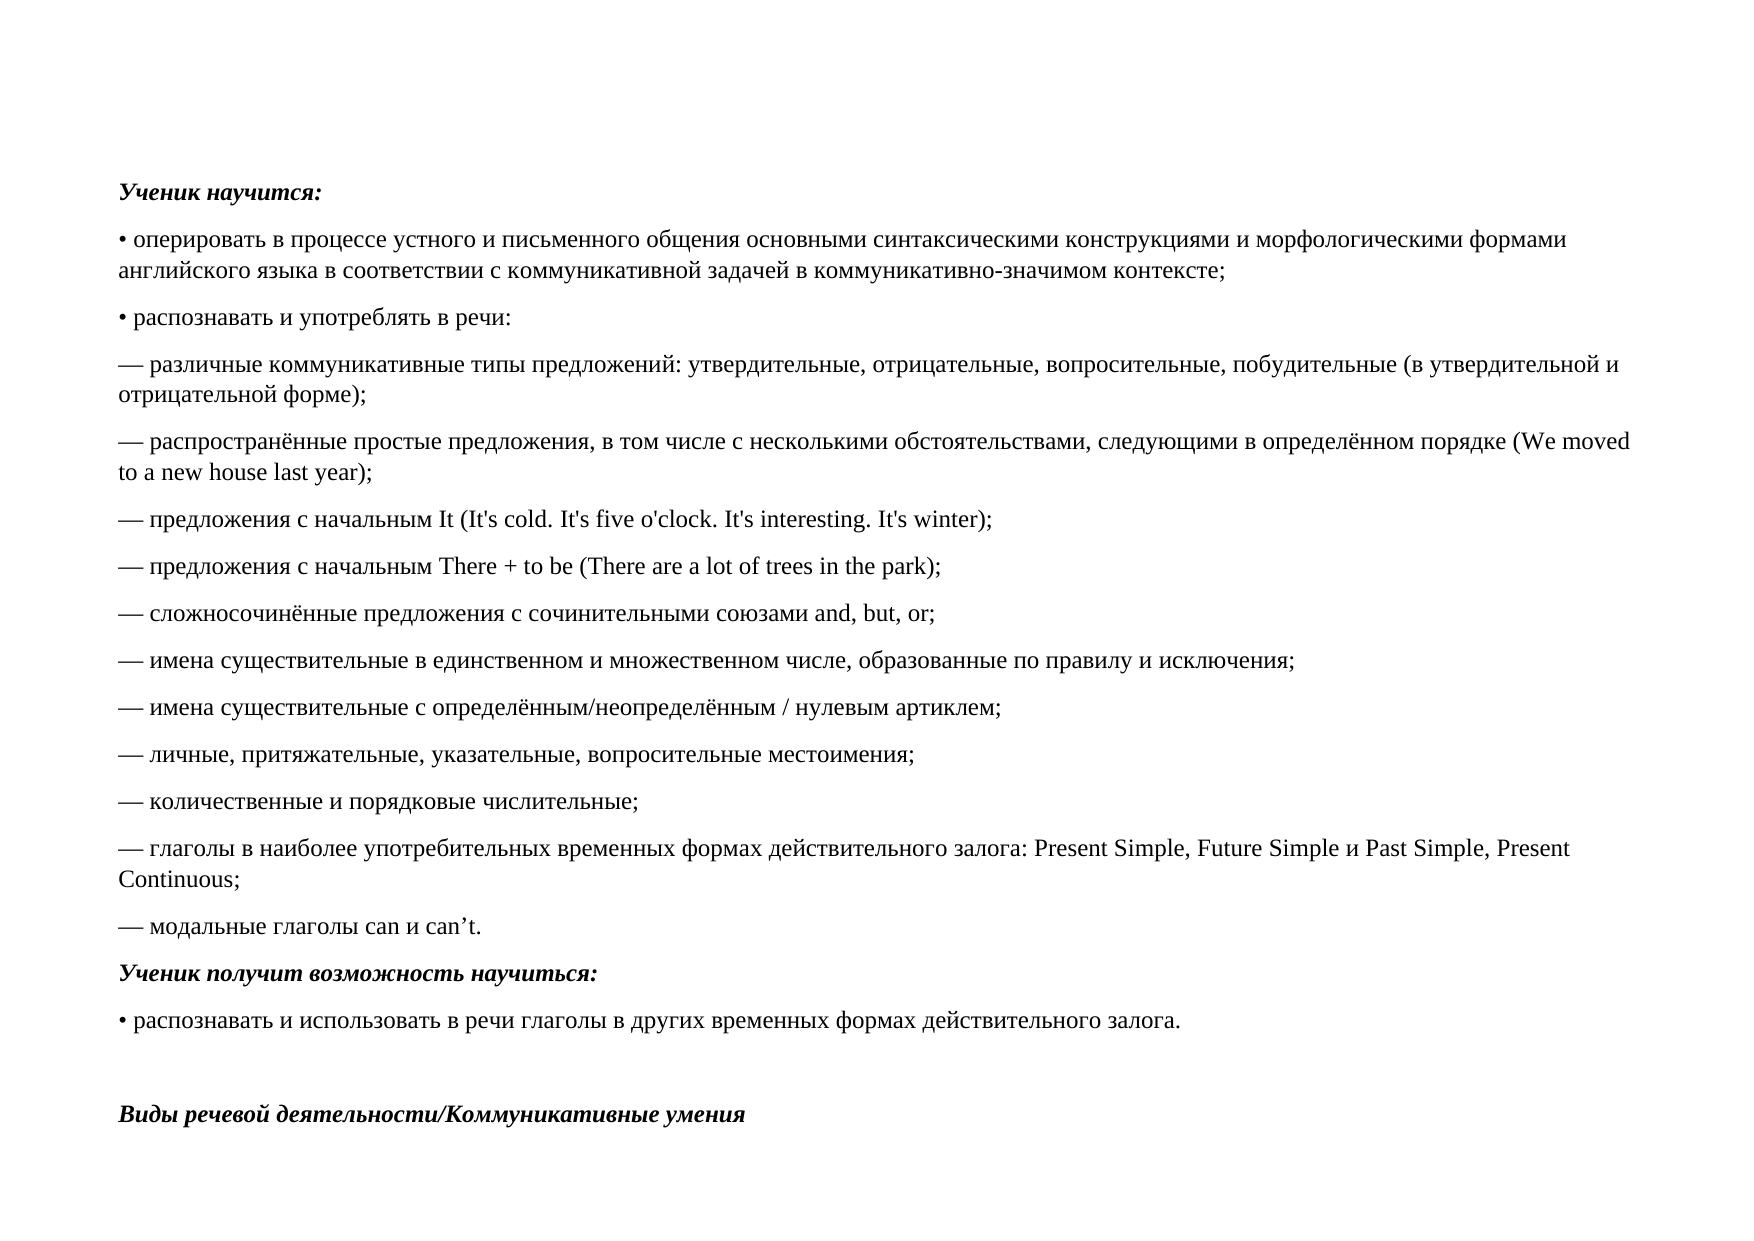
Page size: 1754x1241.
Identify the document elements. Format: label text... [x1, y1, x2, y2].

text — предложения с начальным It (It's cold. It's five o'clock. It's interesting. It's winter); [118, 504, 1636, 533]
text Ученик научится: [118, 177, 1636, 206]
text — количественные и порядковые числительные; [118, 786, 1636, 815]
text — распространённые простые предложения, в том числе с несколькими обстоятельствами, следующими в определённом порядке (We moved to a new house last year); [118, 426, 1636, 486]
text — сложносочинённые предложения с сочинительными союзами and, but, or; [118, 598, 1636, 627]
text • распознавать и употреблять в речи: [118, 302, 1636, 331]
text • распознавать и использовать в речи глаголы в других временных формах действительного залога. [118, 1005, 1636, 1034]
text — модальные глаголы can и can’t. [118, 911, 1636, 940]
text — личные, притяжательные, указательные, вопросительные местоимения; [118, 739, 1636, 768]
text — имена существительные в единственном и множественном числе, образованные по правилу и исключения; [118, 645, 1636, 674]
text Ученик получит возможность научиться: [118, 958, 1636, 987]
text Виды речевой деятельности/Коммуникативные умения [118, 1099, 1636, 1128]
text — глаголы в наиболее употребительных временных формах действительного залога: Present Simple, Future Simple и Past Simple, Present Continuous; [118, 833, 1636, 893]
text — предложения с начальным There + to be (There are a lot of trees in the park); [118, 551, 1636, 580]
text — имена существительные c определённым/неопределённым / нулевым артиклем; [118, 692, 1636, 721]
text — различные коммуникативные типы предложений: утвердительные, отрицательные, вопросительные, побудительные (в утвердительной и отрицательной форме); [118, 349, 1636, 408]
text • оперировать в процессе устного и письменного общения основными синтаксическими конструкциями и морфологическими формами английского языка в соответствии с коммуникативной задачей в коммуникативно-значимом контексте; [118, 224, 1636, 283]
